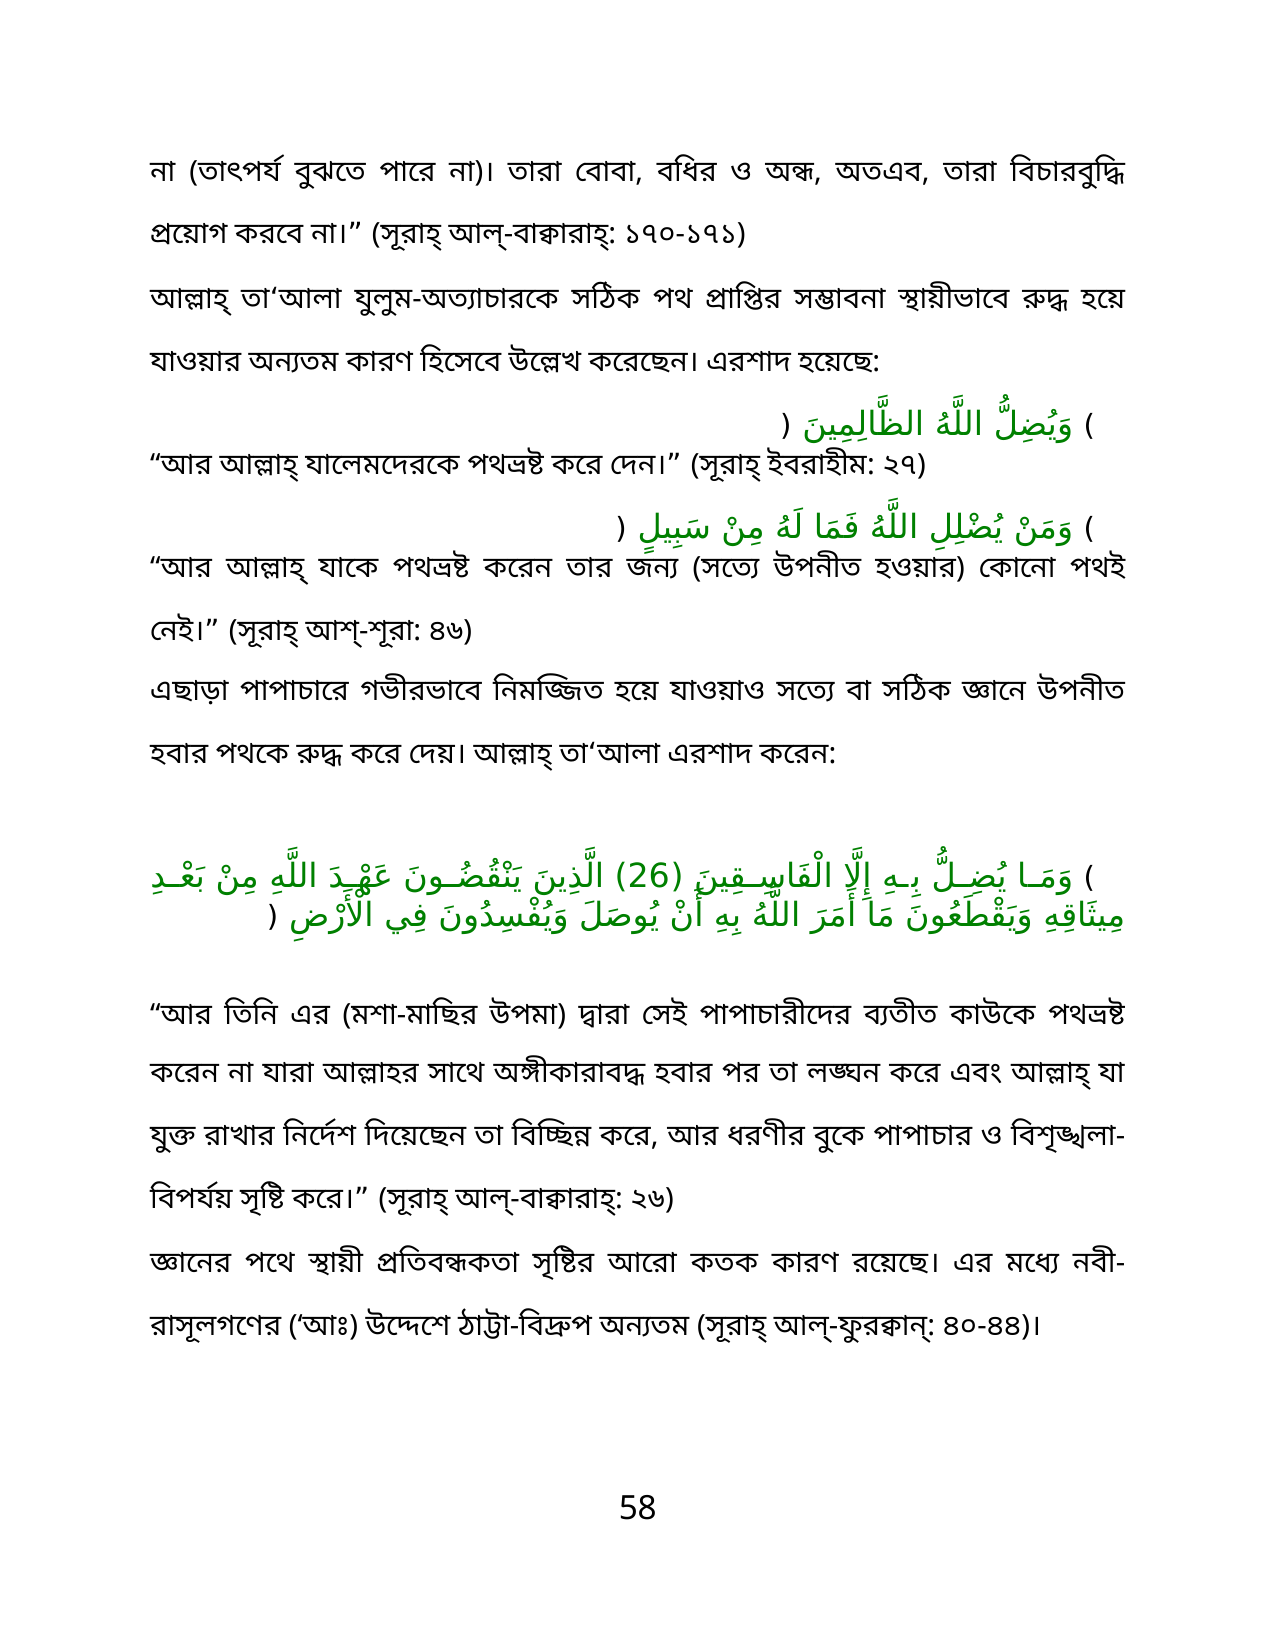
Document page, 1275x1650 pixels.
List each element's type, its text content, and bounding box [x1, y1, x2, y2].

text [150, 150, 1125, 256]
text ) وَمَا يُضِلُّ بِهِ إِلَّا الْفَاسِقِينَ (26) الَّذِينَ يَنْقُضُونَ عَهْدَ اللَّهِ مِنْ بَعْدِ مِيثَاقِهِ وَيَقْطَعُونَ مَا أَمَرَ اللَّهُ بِهِ أَنْ يُوصَلَ وَيُفْسِدُونَ فِي الْأَرْضِ ( [150, 856, 1125, 934]
text “আর আল্লাহ্ যাকে পথভ্রষ্ট করেন তার জন্য (সত্যে উপনীত হওয়ার) কোনো পথই নেই।” (সূরাহ্ আশ্-শূরা: ৪৬) [150, 547, 1125, 653]
text এছাড়া পাপাচারে গভীরভাবে নিমজ্জিত হয়ে যাওয়াও সত্যে বা সঠিক জ্ঞানে উপনীত হবার পথকে রুদ্ধ করে দেয়। আল্লাহ্ তা‘আলা এরশাদ করেন: [150, 674, 1125, 776]
text “আর আল্লাহ্ যালেমদেরকে পথভ্রষ্ট করে দেন।” (সূরাহ্ ইবরাহীম: ২৭) [150, 443, 1125, 486]
text আল্লাহ্ তা‘আলা যুলুম-অত্যাচারকে সঠিক পথ প্রাপ্তির সম্ভাবনা স্থায়ীভাবে রুদ্ধ হয়ে যাওয়ার অন্যতম কারণ হিসেবে উল্লেখ করেছেন। এরশাদ হয়েছে: [150, 277, 1125, 383]
text জ্ঞানের পথে স্থায়ী প্রতিবন্ধকতা সৃষ্টির আরো কতক কারণ রয়েছে। এর মধ্যে নবী-রাসূলগণের (‘আঃ) উদ্দেশে ঠাট্টা-বিদ্রুপ অন্যতম (সূরাহ্ আল্-ফুরক্বান্: ৪০-৪৪)। [150, 1242, 1125, 1347]
text ) وَيُضِلُّ اللَّهُ الظَّالِمِينَ ( [150, 404, 1125, 443]
text “আর তিনি এর (মশা-মাছির উপমা) দ্বারা সেই পাপাচারীদের ব্যতীত কাউকে পথভ্রষ্ট করেন না যারা আল্লাহর সাথে অঙ্গীকারাবদ্ধ হবার পর তা লঙ্ঘন করে এবং আল্লাহ্ যা যুক্ত রাখার নির্দেশ দিয়েছেন তা বিচ্ছিন্ন করে, আর ধরণীর বুকে পাপাচার ও বিশৃঙ্খলা-বিপর্যয় সৃষ্টি করে।” (সূরাহ্ আল্-বাক্বারাহ্: ২৬) [150, 994, 1125, 1220]
text ) وَمَنْ يُضْلِلِ اللَّهُ فَمَا لَهُ مِنْ سَبِيلٍ ( [150, 508, 1125, 547]
